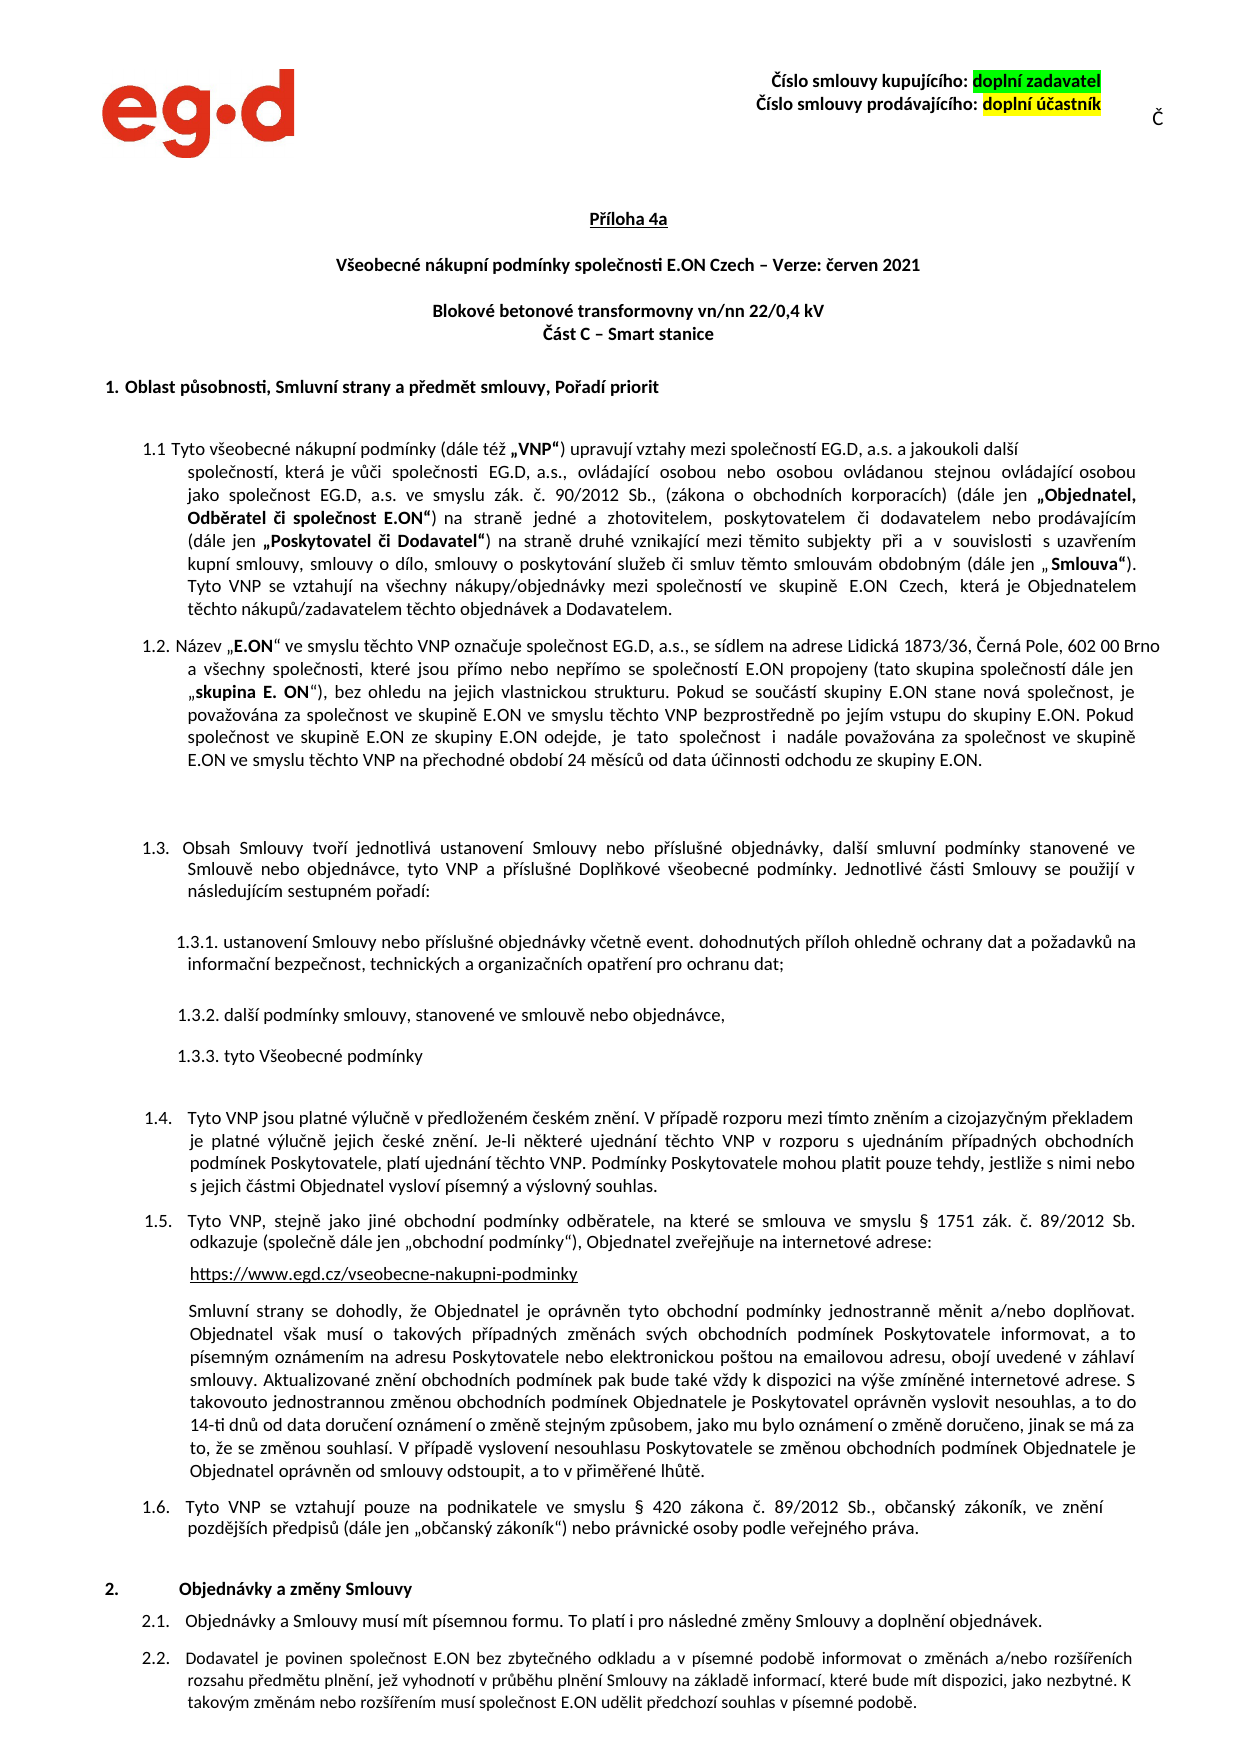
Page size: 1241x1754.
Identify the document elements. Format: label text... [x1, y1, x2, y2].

text Smluvní strany se dohodly, že Objednatel je oprávněn tyto obchodní podmínky jednostranně měnit a/nebo doplňovat. Objednatel však musí o takových případných změnách svých obchodních podmínek Poskytovatele informovat, a to písemným oznámením na adresu Poskytovatele nebo elektronickou poštou na emailovou adresu, obojí uvedené v záhlaví smlouvy. Aktualizované znění obchodních podmínek pak bude také vždy k dispozici na výše zmíněné internetové adrese. S takovouto jednostrannou změnou obchodních podmínek Objednatele je Poskytovatel oprávněn vyslovit nesouhlas, a to do 14-ti dnů od data doručení oznámení o změně stejným způsobem, jako mu bylo oznámení o změně doručeno, jinak se má za to, že se změnou souhlasí. V případě vyslovení nesouhlasu Poskytovatele se změnou obchodních podmínek Objednatele je Objednatel oprávněn od smlouvy odstoupit, a to v přiměřené lhůtě. [188, 1299, 1136, 1482]
list ustanovení Smlouvy nebo příslušné objednávky včetně event. dohodnutých příloh ohledně ochrany dat a požadavků na informační bezpečnost, technických a organizačních opatření pro ochranu dat; [176, 932, 1136, 975]
list Obsah Smlouvy tvoří jednotlivá ustanovení Smlouvy nebo příslušné objednávky, další smluvní podmínky stanovené ve Smlouvě nebo objednávce, tyto VNP a příslušné Doplňkové všeobecné podmínky. Jednotlivé části Smlouvy se použijí v následujícím sestupném pořadí: [142, 837, 1136, 902]
list Tyto VNP se vztahují pouze na podnikatele ve smyslu § 420 zákona č. 89/2012 Sb., občanský zákoník, ve znění pozdějších předpisů (dále jen „občanský zákoník“) nebo právnické osoby podle veřejného práva. [142, 1497, 1103, 1539]
list Tyto VNP, stejně jako jiné obchodní podmínky odběratele, na které se smlouva ve smyslu § 1751 zák. č. 89/2012 Sb. odkazuje (společně dále jen „obchodní podmínky“), Objednatel zveřejňuje na internetové adrese: [144, 1211, 1137, 1253]
list další podmínky smlouvy, stanovené ve smlouvě nebo objednávce, [177, 1003, 1163, 1026]
list Dodavatel je povinen společnost E.ON bez zbytečného odkladu a v písemné podobě informovat o změnách a/nebo rozšířeních rozsahu předmětu plnění, jež vyhodnotí v průběhu plnění Smlouvy na základě informací, které bude mít dispozici, jako nezbytné. K takovým změnám nebo rozšířením musí společnost E.ON udělit předchozí souhlas v písemné podobě. [142, 1646, 1134, 1713]
list Název „E.ON“ ve smyslu těchto VNP označuje společnost EG.D, a.s., se sídlem na adrese Lidická 1873/36, Černá Pole, 602 00 Brno [142, 634, 1163, 657]
text „skupina E. ON“), bez ohledu na jejich vlastnickou strukturu. Pokud se součástí skupiny E.ON stane nová společnost, je považována za společnost ve skupině E.ON ve smyslu těchto VNP bezprostředně po jejím vstupu do skupiny E.ON. Pokud společnost ve skupině E.ON ze skupiny E.ON odejde, je tato společnost i nadále považována za společnost ve skupině E.ON ve smyslu těchto VNP na přechodné období 24 měsíců od data účinnosti odchodu ze skupiny E.ON. [187, 680, 1137, 772]
text a všechny společnosti, které jsou přímo nebo nepřímo se společností E.ON propojeny (tato skupina společností dále jen [187, 657, 1163, 680]
list Tyto VNP jsou platné výlučně v předloženém českém znění. V případě rozporu mezi tímto zněním a cizojazyčným překladem je platné výlučně jejich české znění. Je-li některé ujednání těchto VNP v rozporu s ujednáním případných obchodních podmínek Poskytovatele, platí ujednání těchto VNP. Podmínky Poskytovatele mohou platit pouze tehdy, jestliže s nimi nebo s jejich částmi Objednatel vysloví písemný a výslovný souhlas. [144, 1107, 1136, 1197]
subtitle Objednávky a změny Smlouvy [104, 1577, 1163, 1600]
list Objednávky a Smlouvy musí mít písemnou formu. To platí i pro následné změny Smlouvy a doplnění objednávek. [141, 1609, 1163, 1632]
text Příloha 4a [94, 207, 1163, 230]
text Část C – Smart stanice [94, 322, 1163, 345]
text https://www.egd.cz/vseobecne-nakupni-podminky [189, 1262, 1163, 1285]
list tyto Všeobecné podmínky [177, 1044, 1163, 1067]
list Tyto všeobecné nákupní podmínky (dále též „VNP“) upravují vztahy mezi společností EG.D, a.s. a jakoukoli další [142, 437, 1163, 460]
text Všeobecné nákupní podmínky společnosti E.ON Czech – Verze: červen 2021 [94, 253, 1163, 276]
picture [102, 69, 295, 158]
text Blokové betonové transformovny vn/nn 22/0,4 kV [94, 299, 1163, 322]
text společností, která je vůči společnosti EG.D, a.s., ovládající osobou nebo osobou ovládanou stejnou ovládající osobou jako společnost EG.D, a.s. ve smyslu zák. č. 90/2012 Sb., (zákona o obchodních korporacích) (dále jen „Objednatel, Odběratel či společnost E.ON“) na straně jedné a zhotovitelem, poskytovatelem či dodavatelem nebo prodávajícím (dále jen „Poskytovatel či Dodavatel“) na straně druhé vznikající mezi těmito subjekty při a v souvislosti s uzavřením kupní smlouvy, smlouvy o dílo, smlouvy o poskytování služeb či smluv těmto smlouvám obdobným (dále jen „Smlouva“). Tyto VNP se vztahují na všechny nákupy/objednávky mezi společností ve skupině E.ON Czech, která je Objednatelem těchto nákupů/zadavatelem těchto objednávek a Dodavatelem. [187, 460, 1137, 621]
subtitle Oblast působnosti, Smluvní strany a předmět smlouvy, Pořadí priorit [105, 376, 1163, 399]
